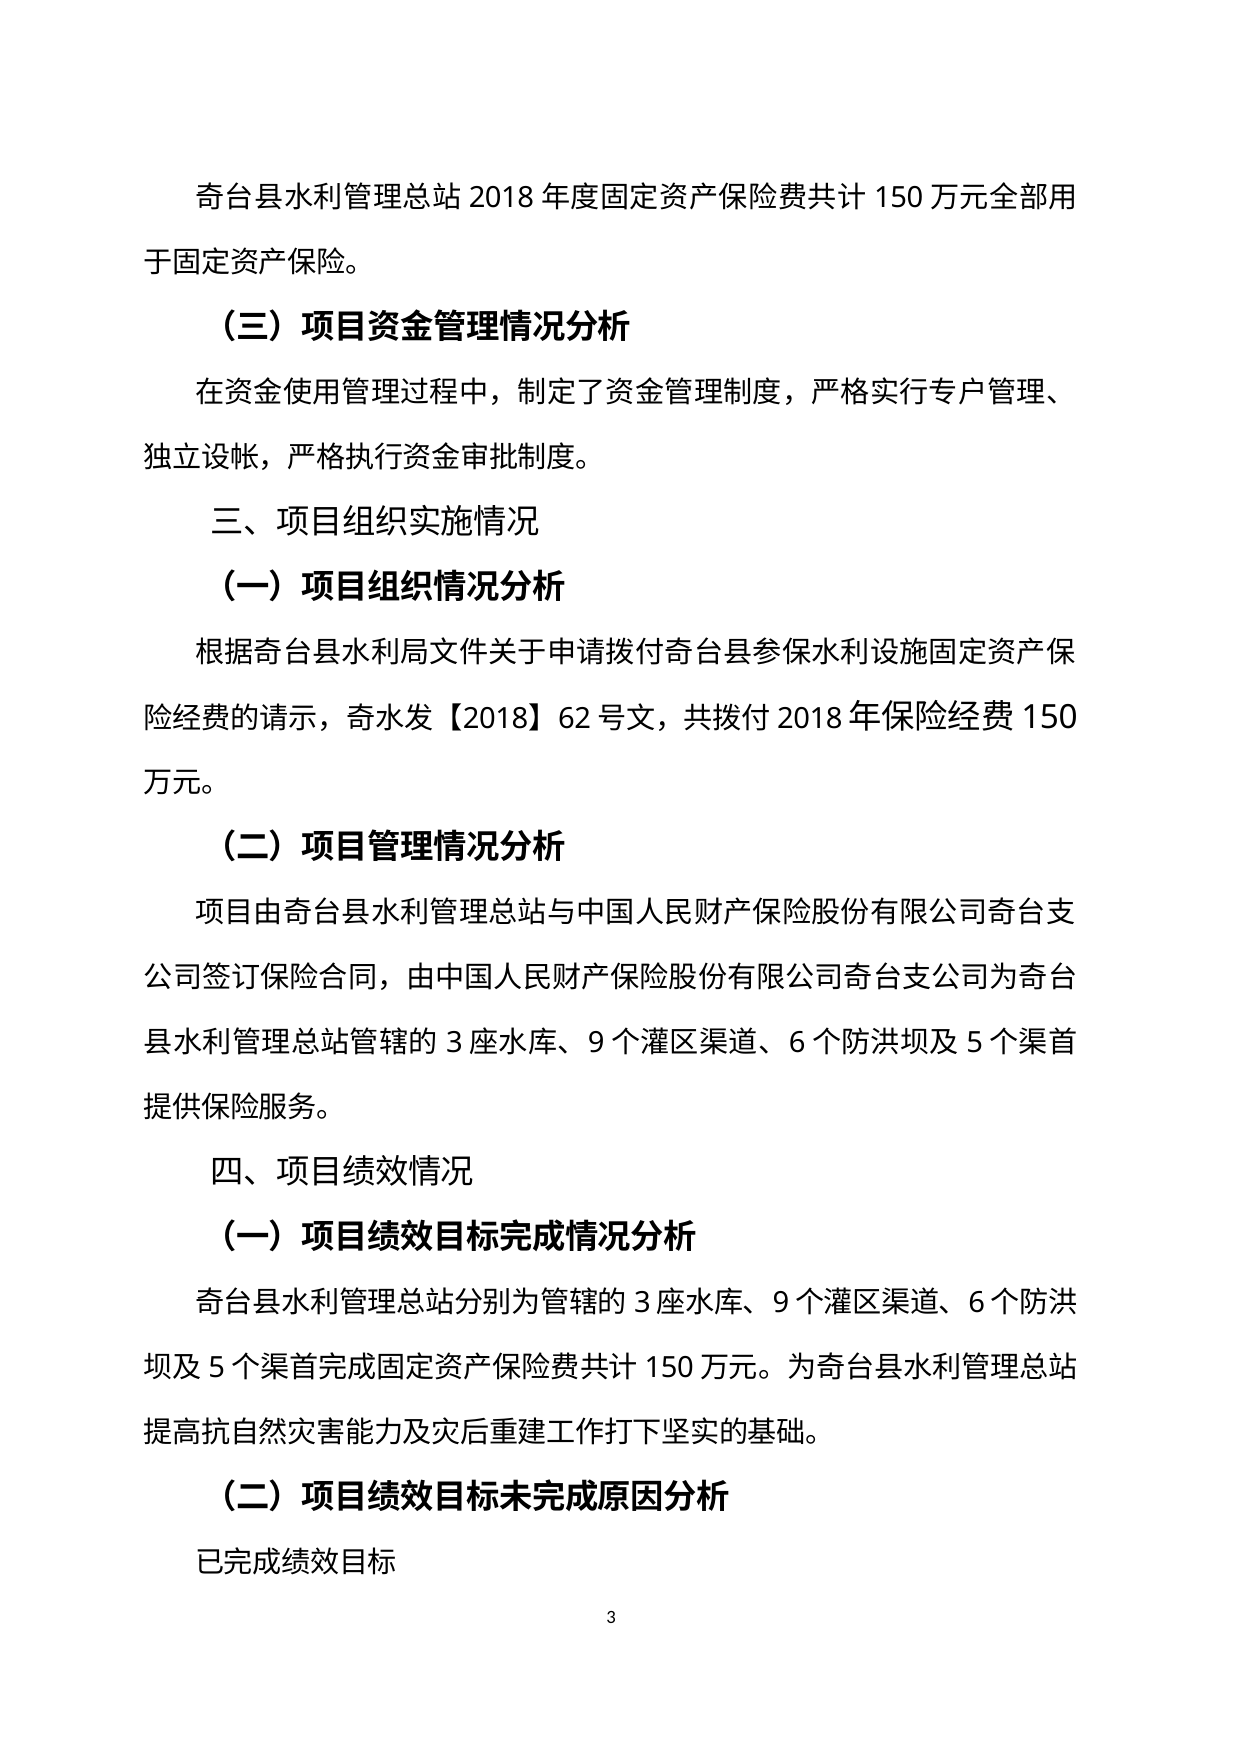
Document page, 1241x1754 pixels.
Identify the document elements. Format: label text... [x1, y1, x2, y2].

text （一）项目绩效目标完成情况分析 [144, 1202, 1078, 1267]
text 根据奇台县水利局文件关于申请拨付奇台县参保水利设施固定资产保险经费的请示，奇水发【2018】62号文，共拨付2018年保险经费150万元。 [144, 617, 1078, 812]
text 项目由奇台县水利管理总站与中国人民财产保险股份有限公司奇台支公司签订保险合同，由中国人民财产保险股份有限公司奇台支公司为奇台县水利管理总站管辖的3座水库、9个灌区渠道、6个防洪坝及5个渠首提供保险服务。 [144, 877, 1078, 1137]
text 三、项目组织实施情况 [144, 487, 1078, 552]
text 奇台县水利管理总站分别为管辖的3座水库、9个灌区渠道、6个防洪坝及5个渠首完成固定资产保险费共计150万元。为奇台县水利管理总站提高抗自然灾害能力及灾后重建工作打下坚实的基础。 [144, 1267, 1078, 1462]
text 四、项目绩效情况 [144, 1137, 1078, 1202]
text 已完成绩效目标 [144, 1527, 1078, 1592]
text （二）项目绩效目标未完成原因分析 [144, 1462, 1078, 1527]
text （二）项目管理情况分析 [144, 812, 1078, 877]
text 奇台县水利管理总站2018年度固定资产保险费共计150万元全部用于固定资产保险。 [144, 162, 1078, 292]
text （一）项目组织情况分析 [144, 552, 1078, 617]
text （三）项目资金管理情况分析 [144, 292, 1078, 357]
text 在资金使用管理过程中，制定了资金管理制度，严格实行专户管理、独立设帐，严格执行资金审批制度。 [144, 357, 1078, 487]
